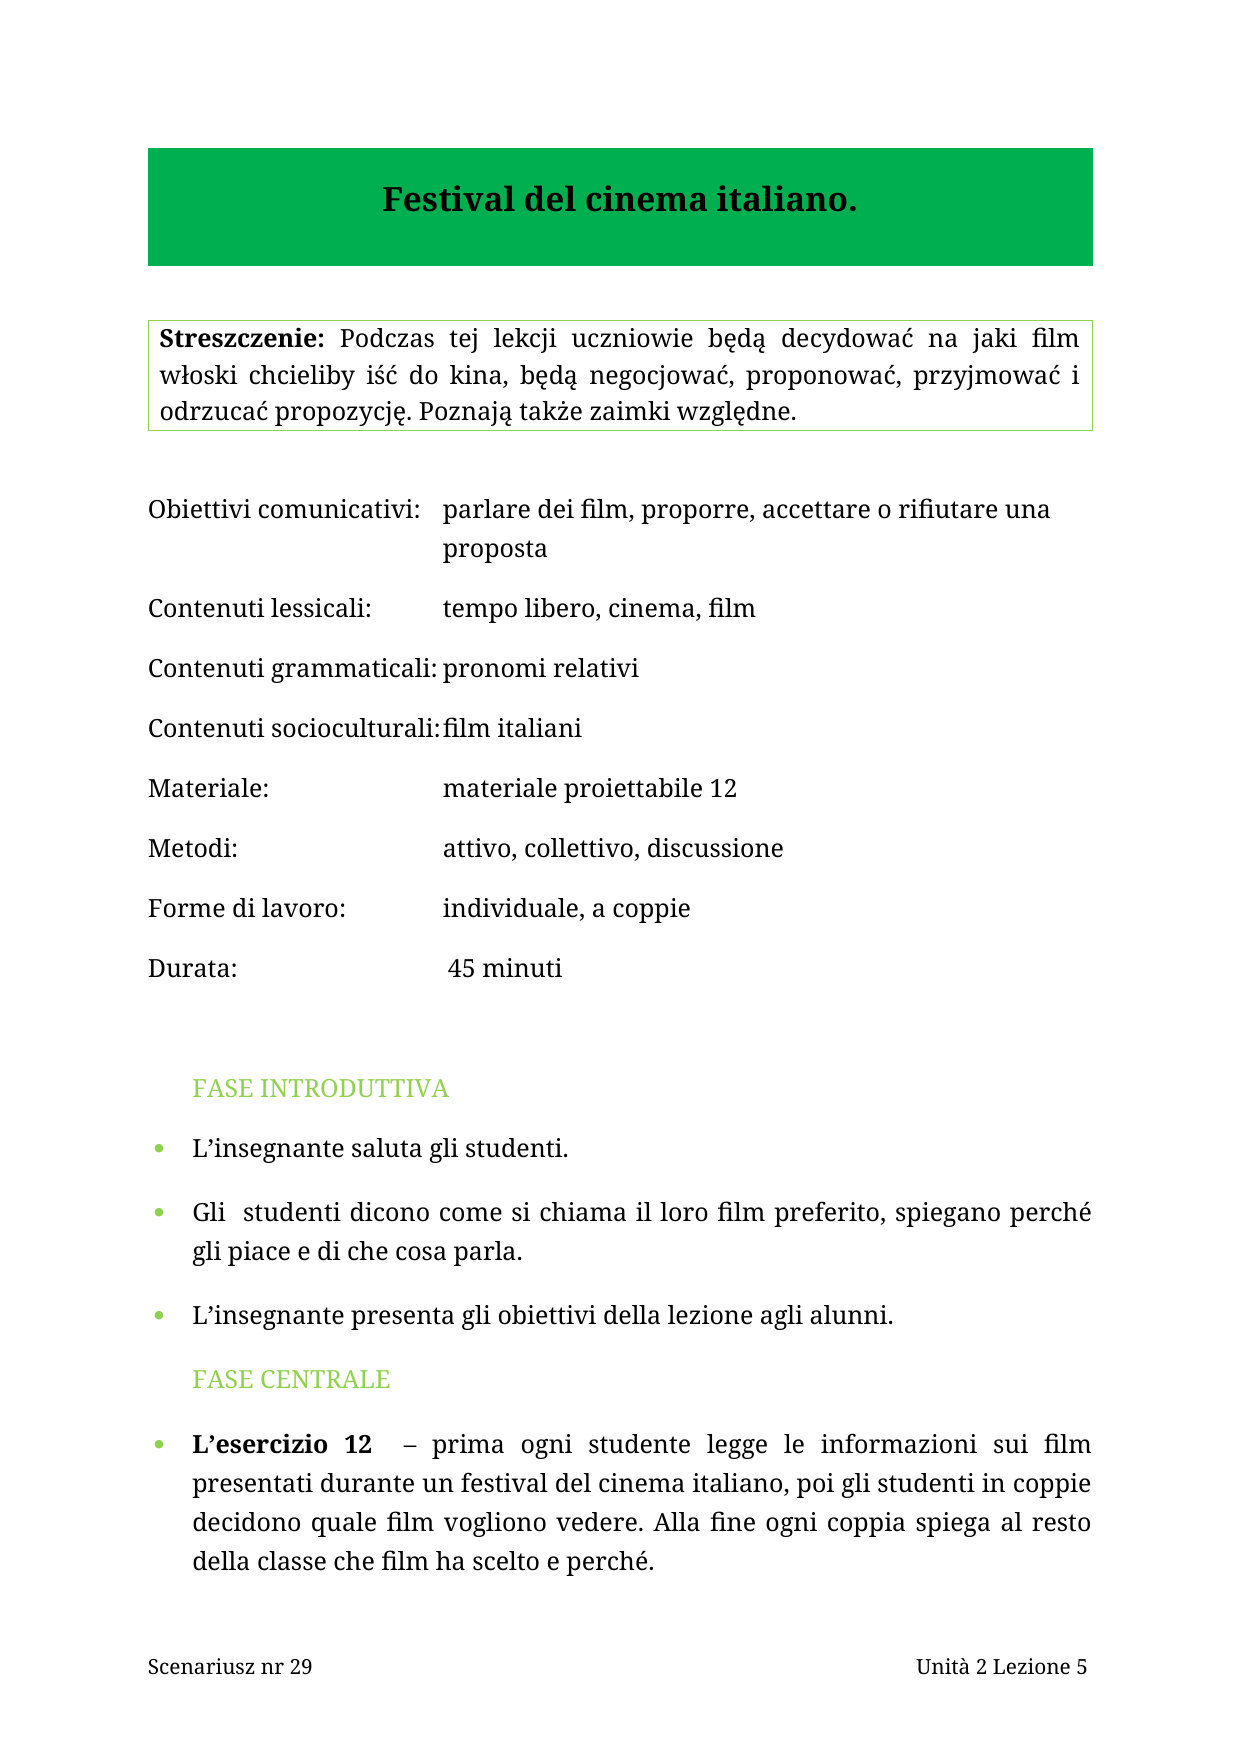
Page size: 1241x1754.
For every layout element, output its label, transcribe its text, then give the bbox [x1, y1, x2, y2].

text Durata: 45 minuti [148, 950, 1093, 984]
text Contenuti socioculturali: film italiani [148, 710, 1093, 744]
text FASE INTRODUTTIVA [148, 1070, 1093, 1104]
list L’insegnante presenta gli obiettivi della lezione agli alunni. [154, 1298, 1093, 1332]
text Forme di lavoro: individuale, a coppie [148, 890, 1093, 924]
text Contenuti grammaticali: pronomi relativi [148, 650, 1093, 684]
text FASE CENTRALE [192, 1362, 1093, 1396]
text Metodi: attivo, collettivo, discussione [148, 830, 1093, 864]
list L’esercizio 12 – prima ogni studente legge le informazioni sui film presentati durante un festival del cinema italiano, poi gli studenti in coppie decidono quale film vogliono vedere. Alla fine ogni coppia spiega al resto della classe che film ha scelto e perché. [154, 1426, 1093, 1578]
table_header Festival del cinema italiano. [148, 148, 1093, 266]
text Contenuti lessicali: tempo libero, cinema, film [148, 590, 1093, 624]
text Materiale: materiale proiettabile 12 [148, 770, 1093, 804]
text Obiettivi comunicativi: parlare dei film, proporre, accettare o rifiutare una proposta [148, 491, 1093, 564]
list L’insegnante saluta gli studenti. [154, 1130, 1093, 1164]
list Gli studenti dicono come si chiama il loro film preferito, spiegano perché gli piace e di che cosa parla. [154, 1194, 1093, 1268]
table_header Streszczenie: Podczas tej lekcji uczniowie będą decydować na jaki film włoski chcieliby iść do kina, będą negocjować, proponować, przyjmować i odrzucać propozycję. Poznają także zaimki względne. [149, 321, 1092, 430]
